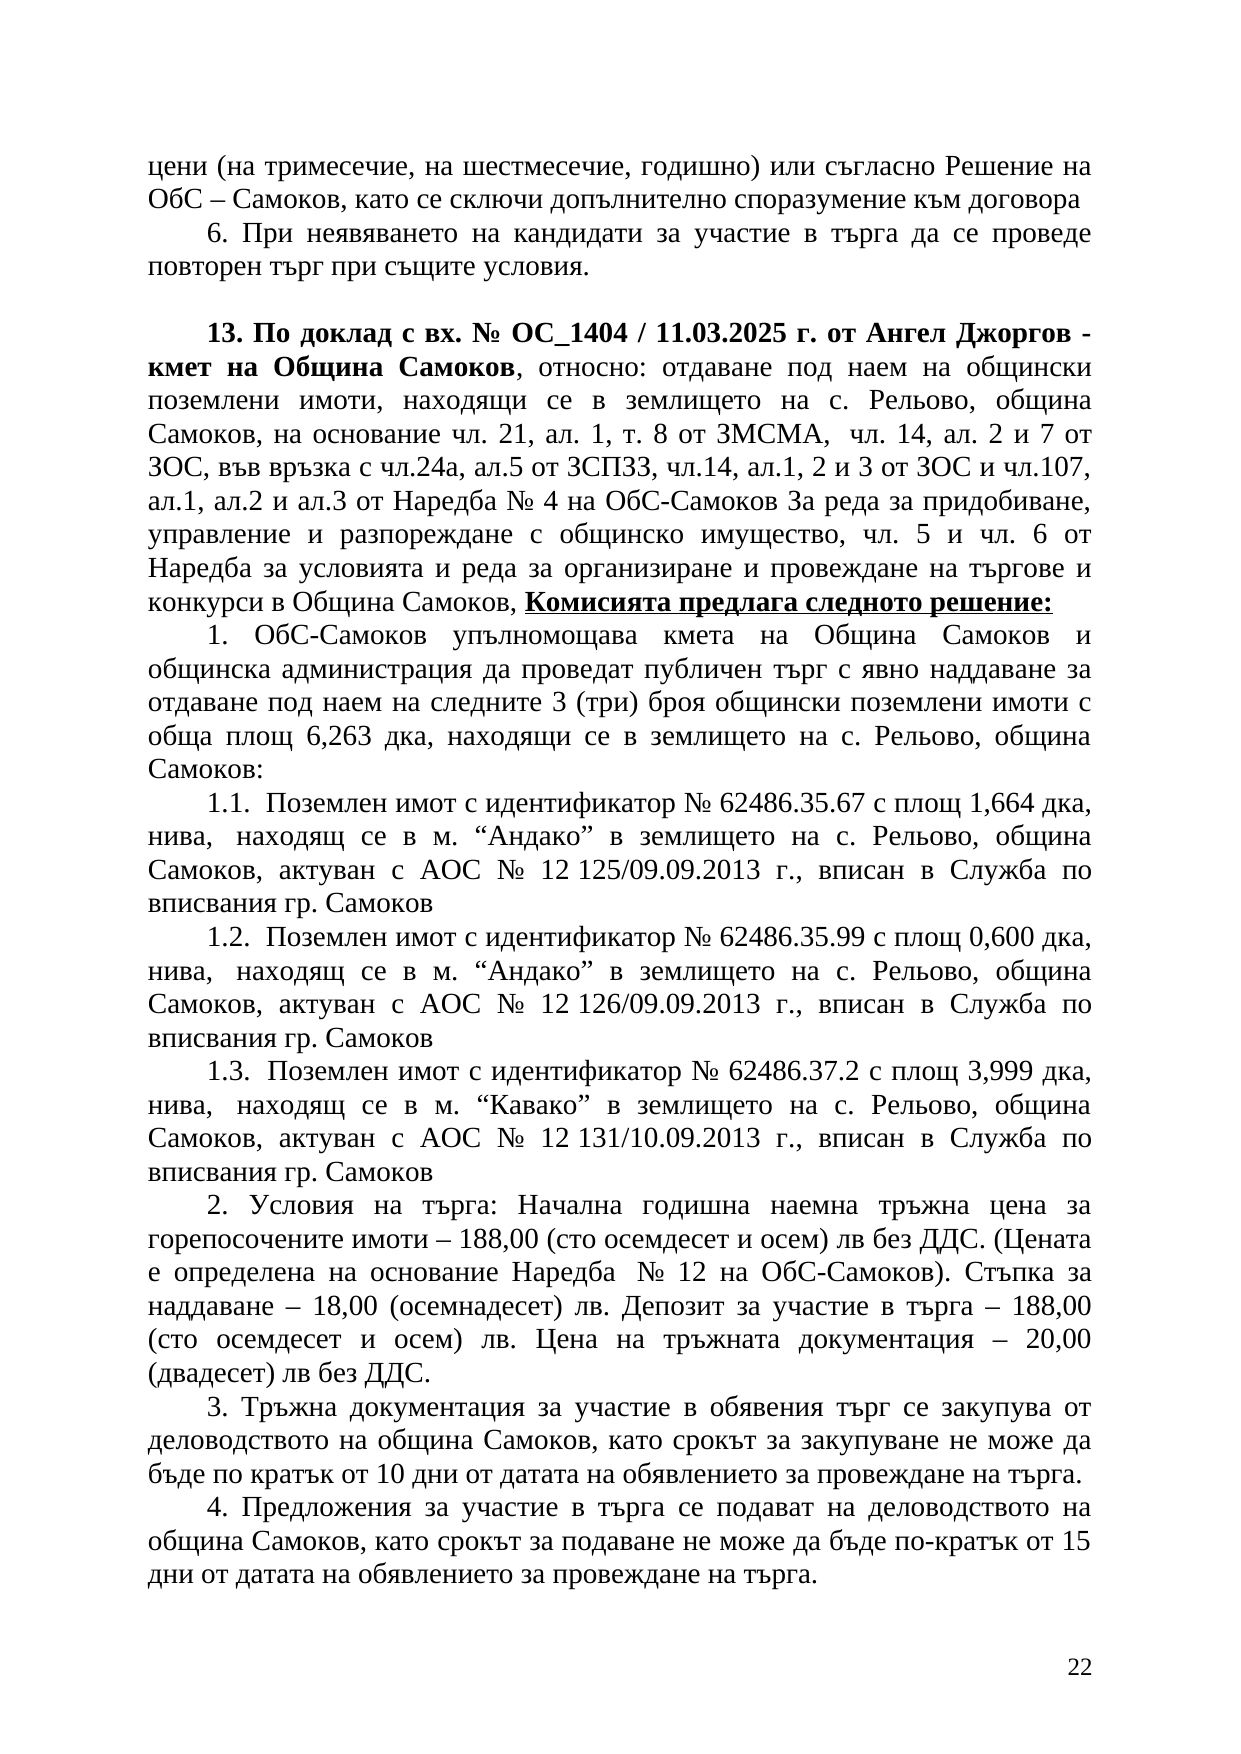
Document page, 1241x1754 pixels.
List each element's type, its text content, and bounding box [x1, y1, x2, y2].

text 4. Предложения за участие в търга се подават на деловодството на община Самоков, като срокът за подаване не може да бъде по-кратък от 15 дни от датата на обявлението за провеждане на търга. [148, 1489, 1093, 1590]
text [148, 148, 1093, 215]
text 1.2. Поземлен имот с идентификатор № 62486.35.99 с площ 0,600 дка, нива, находящ се в м. “Андако” в землището на с. Рельово, община Самоков, актуван с АОС № 12 126/09.09.2013 г., вписан в Служба по вписвания гр. Самоков [148, 919, 1093, 1053]
text 3. Тръжна документация за участие в обявения търг се закупува от деловодството на община Самоков, като срокът за закупуване не може да бъде по кратък от 10 дни от датата на обявлението за провеждане на търга. [148, 1389, 1093, 1489]
text 1.3. Поземлен имот с идентификатор № 62486.37.2 с площ 3,999 дка, нива, находящ се в м. “Кавако” в землището на с. Рельово, община Самоков, актуван с АОС № 12 131/10.09.2013 г., вписан в Служба по вписвания гр. Самоков [148, 1053, 1093, 1187]
text 1.1. Поземлен имот с идентификатор № 62486.35.67 с площ 1,664 дка, нива, находящ се в м. “Андако” в землището на с. Рельово, община Самоков, актуван с АОС № 12 125/09.09.2013 г., вписан в Служба по вписвания гр. Самоков [148, 785, 1093, 919]
text 1. ОбС-Самоков упълномощава кмета на Община Самоков и общинска администрация да проведат публичен търг с явно наддаване за отдаване под наем на следните 3 (три) броя общински поземлени имоти с обща площ 6,263 дка, находящи се в землището на с. Рельово, община Самоков: [148, 617, 1093, 785]
text 2. Условия на търга: Начална годишна наемна тръжна цена за горепосочените имоти – 188,00 (сто осемдесет и осем) лв без ДДС. (Цената е определена на основание Наредба № 12 на ОбС-Самоков). Стъпка за наддаване – 18,00 (осемнадесет) лв. Депозит за участие в търга – 188,00 (сто осемдесет и осем) лв. Цена на тръжната документация – 20,00 (двадесет) лв без ДДС. [148, 1187, 1093, 1389]
text 6. При неявяването на кандидати за участие в търга да се проведе повторен търг при същите условия. [148, 215, 1093, 282]
text 13. По доклад с вх. № ОС_1404 / 11.03.2025 г. от Ангел Джоргов - кмет на Община Самоков, относно: отдаване под наем на общински поземлени имоти, находящи се в землището на с. Рельово, община Самоков, на основание чл. 21, ал. 1, т. 8 от ЗМСМА, чл. 14, ал. 2 и 7 от ЗОС, във връзка с чл.24а, ал.5 от ЗСПЗЗ, чл.14, ал.1, 2 и 3 от ЗОС и чл.107, ал.1, ал.2 и ал.3 от Наредба № 4 на ОбС-Самоков За реда за придобиване, управление и разпореждане с общинско имущество, чл. 5 и чл. 6 от Наредба за условията и реда за организиране и провеждане на търгове и конкурси в Община Самоков, Комисията предлага следното решение: [148, 315, 1093, 617]
